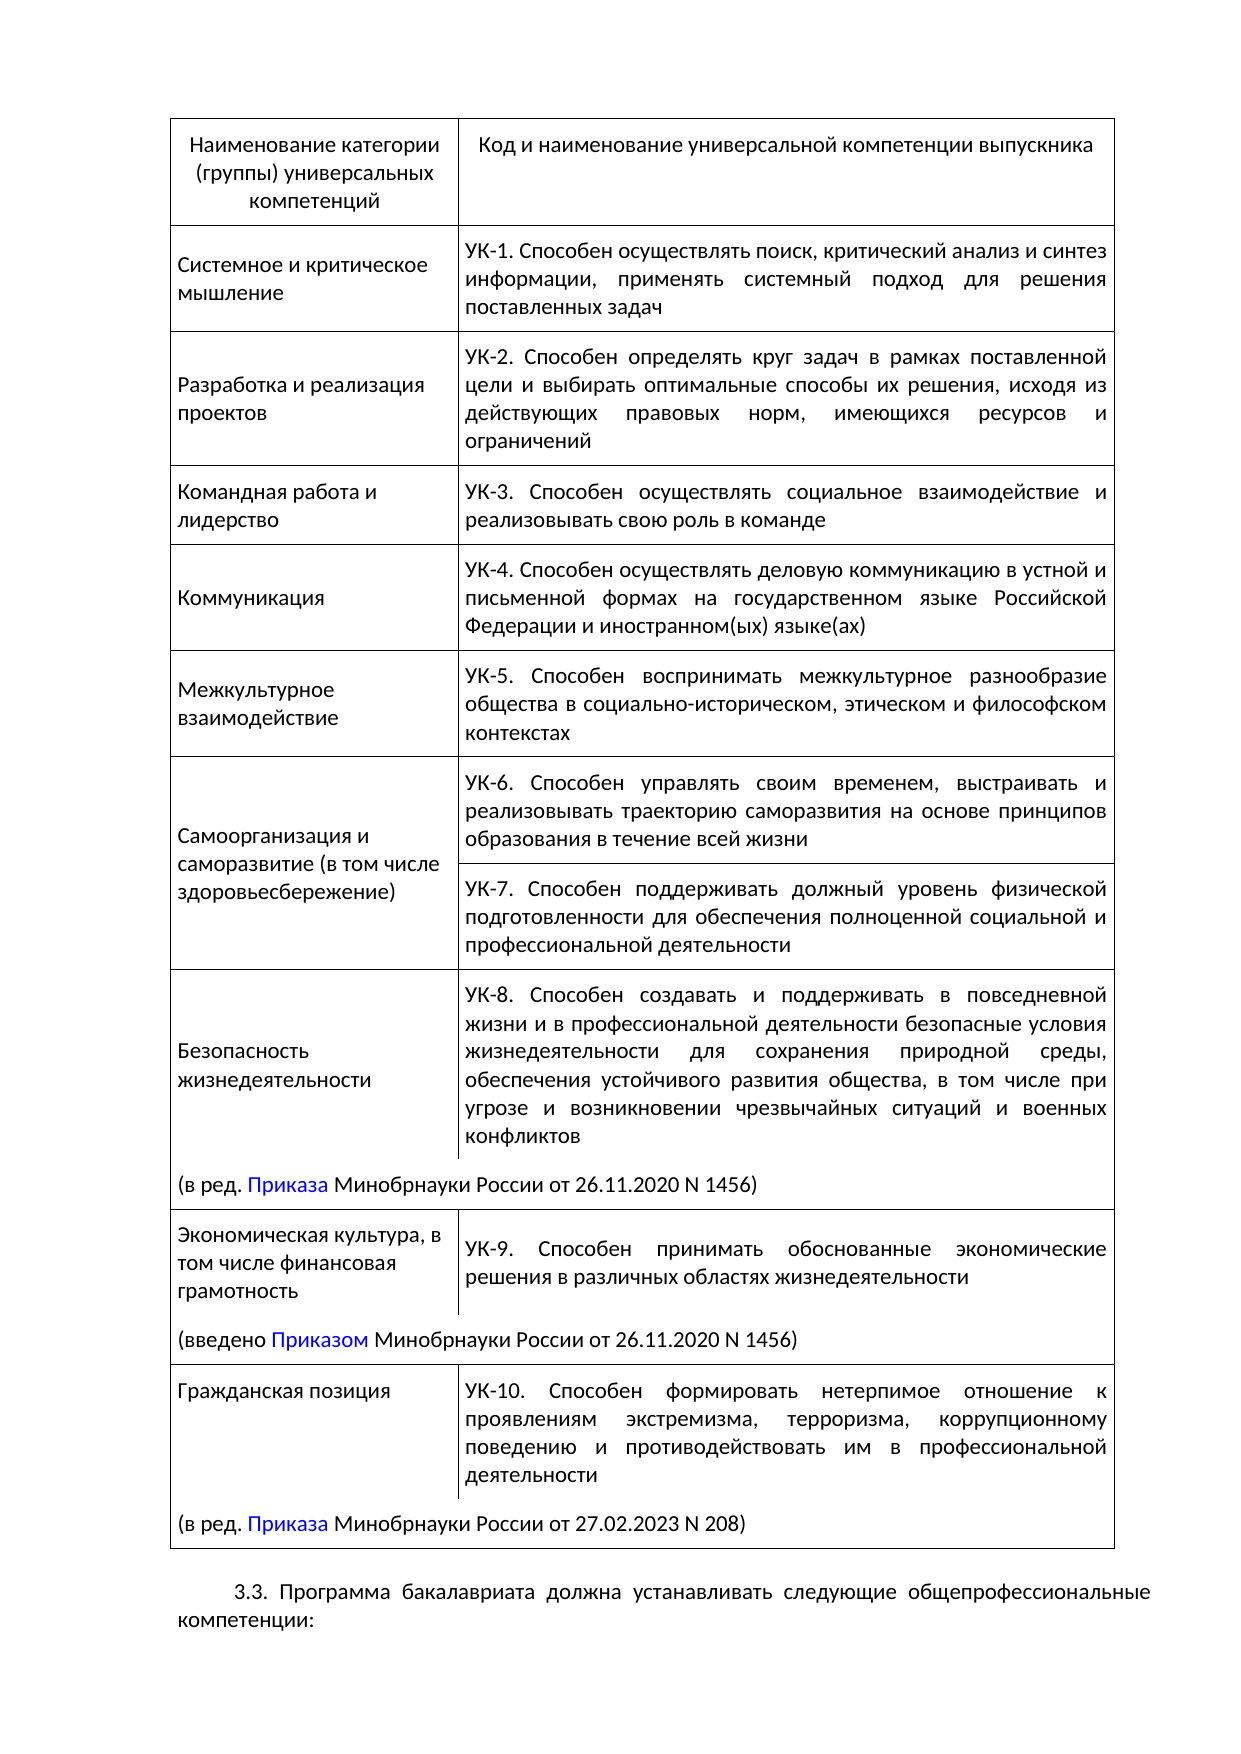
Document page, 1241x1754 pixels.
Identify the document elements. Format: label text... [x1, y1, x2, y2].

table_cell (в ред. Приказа Минобрнауки России от 26.11.2020 N 1456) [171, 1159, 1114, 1209]
table_cell УК-8. Способен создавать и поддерживать в повседневной жизни и в профессиональной деятельности безопасные условия жизнедеятельности для сохранения природной среды, обеспечения устойчивого развития общества, в том числе при угрозе и возникновении чрезвычайных ситуаций и военных конфликтов [459, 970, 1114, 1159]
table_cell Системное и критическое мышление [171, 226, 458, 331]
table_cell Самоорганизация и саморазвитие (в том числе здоровьесбережение) [171, 757, 458, 969]
table_cell УК-6. Способен управлять своим временем, выстраивать и реализовывать траекторию саморазвития на основе принципов образования в течение всей жизни [459, 757, 1114, 863]
table_cell УК-7. Способен поддерживать должный уровень физической подготовленности для обеспечения полноценной социальной и профессиональной деятельности [459, 864, 1114, 969]
table_cell Межкультурное взаимодействие [171, 651, 458, 756]
table_cell Коммуникация [171, 545, 458, 650]
table_cell Экономическая культура, в том числе финансовая грамотность [171, 1210, 458, 1315]
table_header Код и наименование универсальной компетенции выпускника [459, 119, 1114, 224]
table_cell (в ред. Приказа Минобрнауки России от 27.02.2023 N 208) [171, 1499, 1114, 1548]
table_cell (введено Приказом Минобрнауки России от 26.11.2020 N 1456) [171, 1315, 1114, 1364]
table_cell УК-3. Способен осуществлять социальное взаимодействие и реализовывать свою роль в команде [459, 466, 1114, 543]
text 3.3. Программа бакалавриата должна устанавливать следующие общепрофессиональные компетенции: [177, 1577, 1152, 1633]
table_cell Командная работа и лидерство [171, 466, 458, 543]
table_cell УК-1. Способен осуществлять поиск, критический анализ и синтез информации, применять системный подход для решения поставленных задач [459, 226, 1114, 331]
table_header Наименование категории (группы) универсальных компетенций [171, 119, 458, 224]
table_cell Разработка и реализация проектов [171, 332, 458, 465]
table_cell УК-2. Способен определять круг задач в рамках поставленной цели и выбирать оптимальные способы их решения, исходя из действующих правовых норм, имеющихся ресурсов и ограничений [459, 332, 1114, 465]
table_cell Гражданская позиция [171, 1365, 458, 1499]
table_cell УК-9. Способен принимать обоснованные экономические решения в различных областях жизнедеятельности [459, 1210, 1114, 1315]
table_cell УК-10. Способен формировать нетерпимое отношение к проявлениям экстремизма, терроризма, коррупционному поведению и противодействовать им в профессиональной деятельности [459, 1365, 1114, 1499]
table_cell УК-5. Способен воспринимать межкультурное разнообразие общества в социально-историческом, этическом и философском контекстах [459, 651, 1114, 756]
table_cell Безопасность жизнедеятельности [171, 970, 458, 1159]
table_cell УК-4. Способен осуществлять деловую коммуникацию в устной и письменной формах на государственном языке Российской Федерации и иностранном(ых) языке(ах) [459, 545, 1114, 650]
